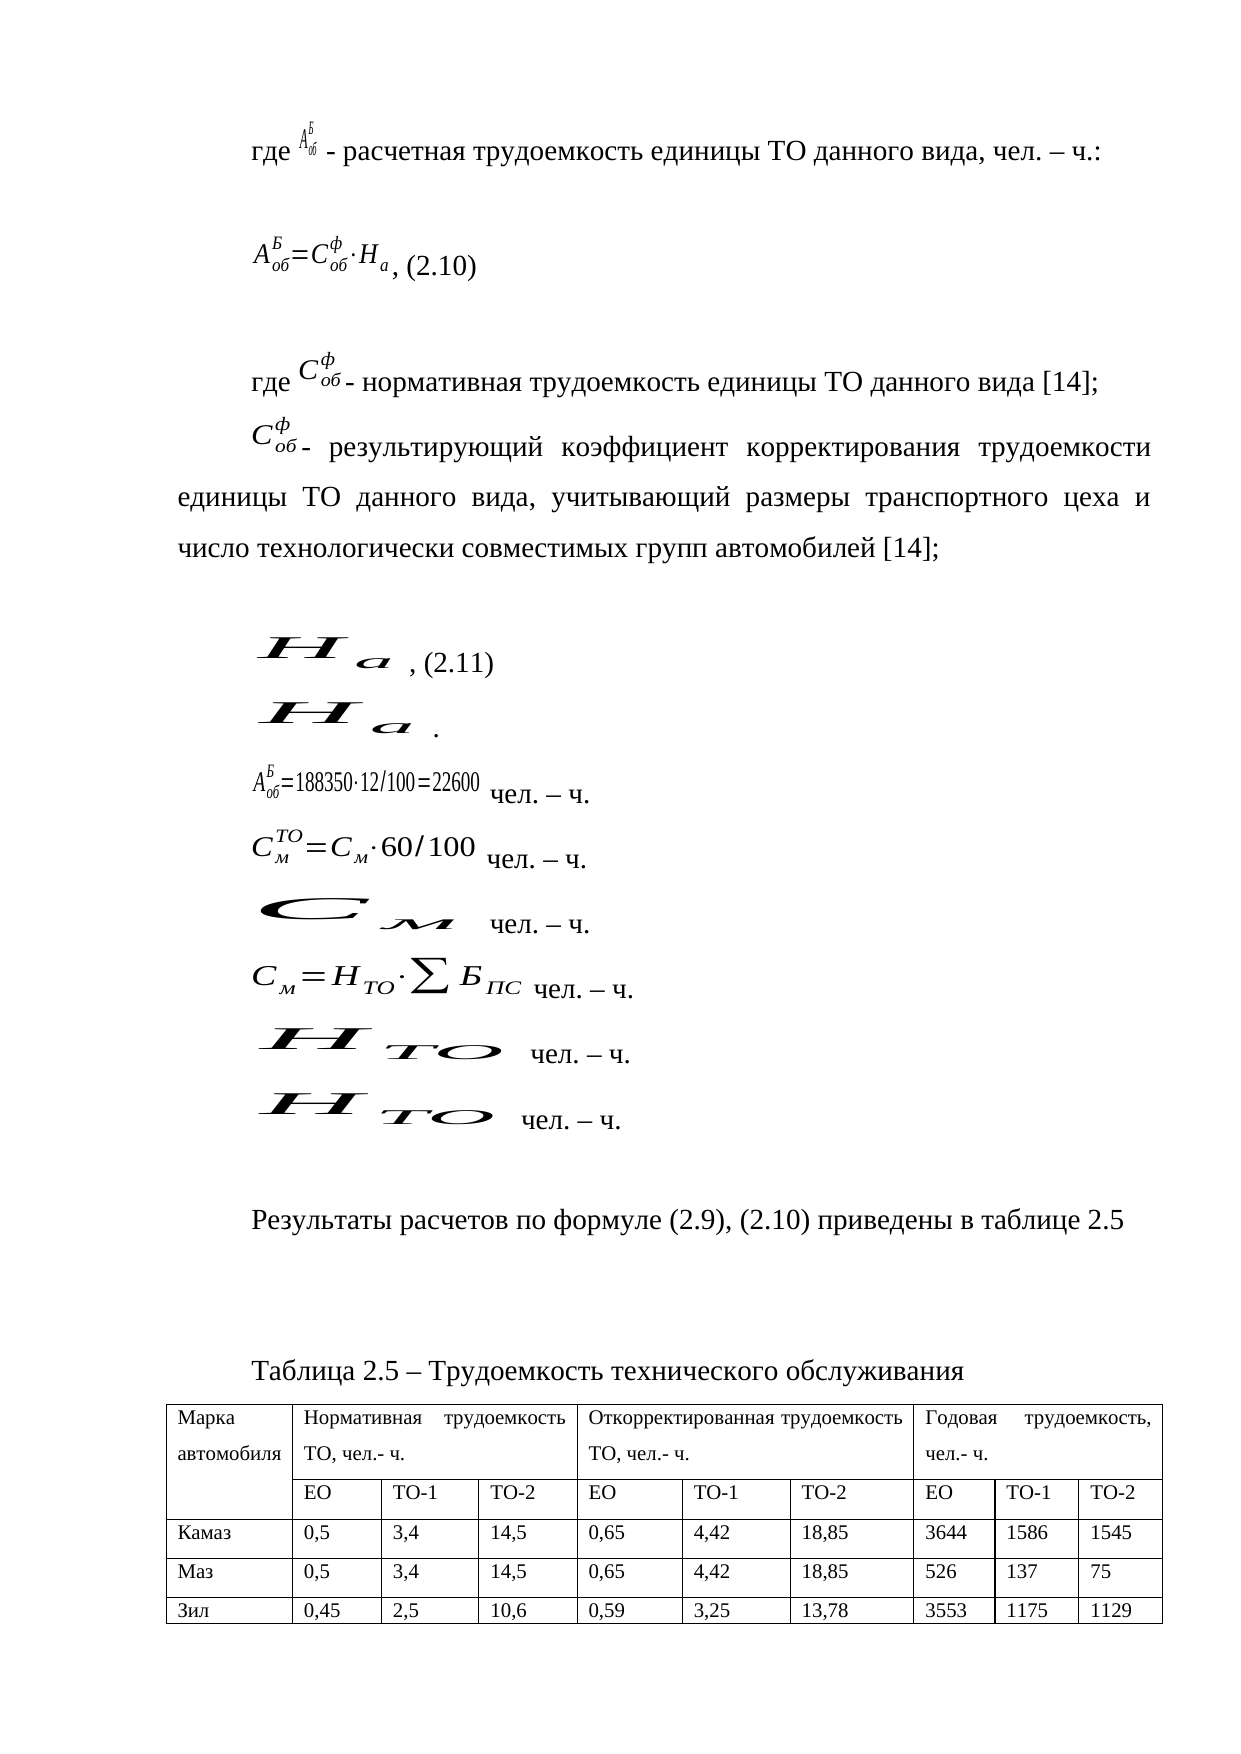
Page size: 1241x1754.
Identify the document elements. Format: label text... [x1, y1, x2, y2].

table_header Откорректированная трудоемкость ТО, чел.- ч. [578, 1405, 913, 1479]
table_cell 75 [1079, 1559, 1162, 1597]
text где - расчетная трудоемкость единицы ТО данного вида, чел. – ч.: [177, 118, 1152, 167]
text чел. – ч. [177, 957, 1152, 1005]
table_cell 0,5 [293, 1520, 381, 1558]
table_cell ТО-1 [996, 1480, 1078, 1518]
table_cell 1175 [996, 1598, 1078, 1622]
table_cell Маз [167, 1559, 292, 1597]
table_cell ТО-1 [382, 1480, 478, 1518]
text чел. – ч. [177, 761, 1152, 809]
table_header Марка автомобиля [167, 1405, 292, 1518]
table_cell 0,45 [293, 1598, 381, 1622]
text , (2.11) [177, 631, 1152, 679]
text где - нормативная трудоемкость единицы ТО данного вида [14]; [177, 349, 1152, 398]
text , (2.10) [177, 234, 1152, 282]
table_header Годовая трудоемкость, чел.- ч. [914, 1405, 1162, 1479]
table_header Нормативная трудоемкость ТО, чел.- ч. [293, 1405, 577, 1479]
table_cell 10,6 [479, 1598, 577, 1622]
table_cell 13,78 [791, 1598, 913, 1622]
table_cell 3,4 [382, 1520, 478, 1558]
table_cell 1545 [1079, 1520, 1162, 1558]
table_cell Зил [167, 1598, 292, 1622]
table_cell 0,59 [578, 1598, 682, 1622]
table_cell 2,5 [382, 1598, 478, 1622]
table_cell ТО-1 [683, 1480, 790, 1518]
table_cell 14,5 [479, 1520, 577, 1558]
text Результаты расчетов по формуле (2.9), (2.10) приведены в таблице 2.5 [177, 1202, 1152, 1236]
table_cell 14,5 [479, 1559, 577, 1597]
text чел. – ч. [177, 1087, 1152, 1135]
text чел. – ч. [177, 891, 1152, 940]
table_cell ЕО [293, 1480, 381, 1518]
table_cell ЕО [914, 1480, 994, 1518]
text чел. – ч. [177, 826, 1152, 874]
table_cell 526 [914, 1559, 994, 1597]
table_cell ЕО [578, 1480, 682, 1518]
table_cell 3553 [914, 1598, 994, 1622]
table_cell 4,42 [683, 1559, 790, 1597]
table_cell ТО-2 [791, 1480, 913, 1518]
table_cell ТО-2 [479, 1480, 577, 1518]
table_cell ТО-2 [1079, 1480, 1162, 1518]
table_cell 0,65 [578, 1520, 682, 1558]
table_cell 4,42 [683, 1520, 790, 1558]
table_cell 18,85 [791, 1520, 913, 1558]
table_cell 18,85 [791, 1559, 913, 1597]
text чел. – ч. [177, 1022, 1152, 1070]
table_cell 3644 [914, 1520, 994, 1558]
table_cell 137 [996, 1559, 1078, 1597]
table_cell 1129 [1079, 1598, 1162, 1622]
text . [177, 696, 1152, 744]
table_cell 1586 [996, 1520, 1078, 1558]
table_cell 0,65 [578, 1559, 682, 1597]
table_cell 3,25 [683, 1598, 790, 1622]
text - результирующий коэффициент корректирования трудоемкости единицы ТО данного вида, учитывающий размеры транспортного цеха и число технологически совместимых групп автомобилей [14]; [177, 414, 1152, 563]
text Таблица 2.5 – Трудоемкость технического обслуживания [177, 1353, 1152, 1387]
table_cell Камаз [167, 1520, 292, 1558]
table_cell 0,5 [293, 1559, 381, 1597]
table_cell 3,4 [382, 1559, 478, 1597]
